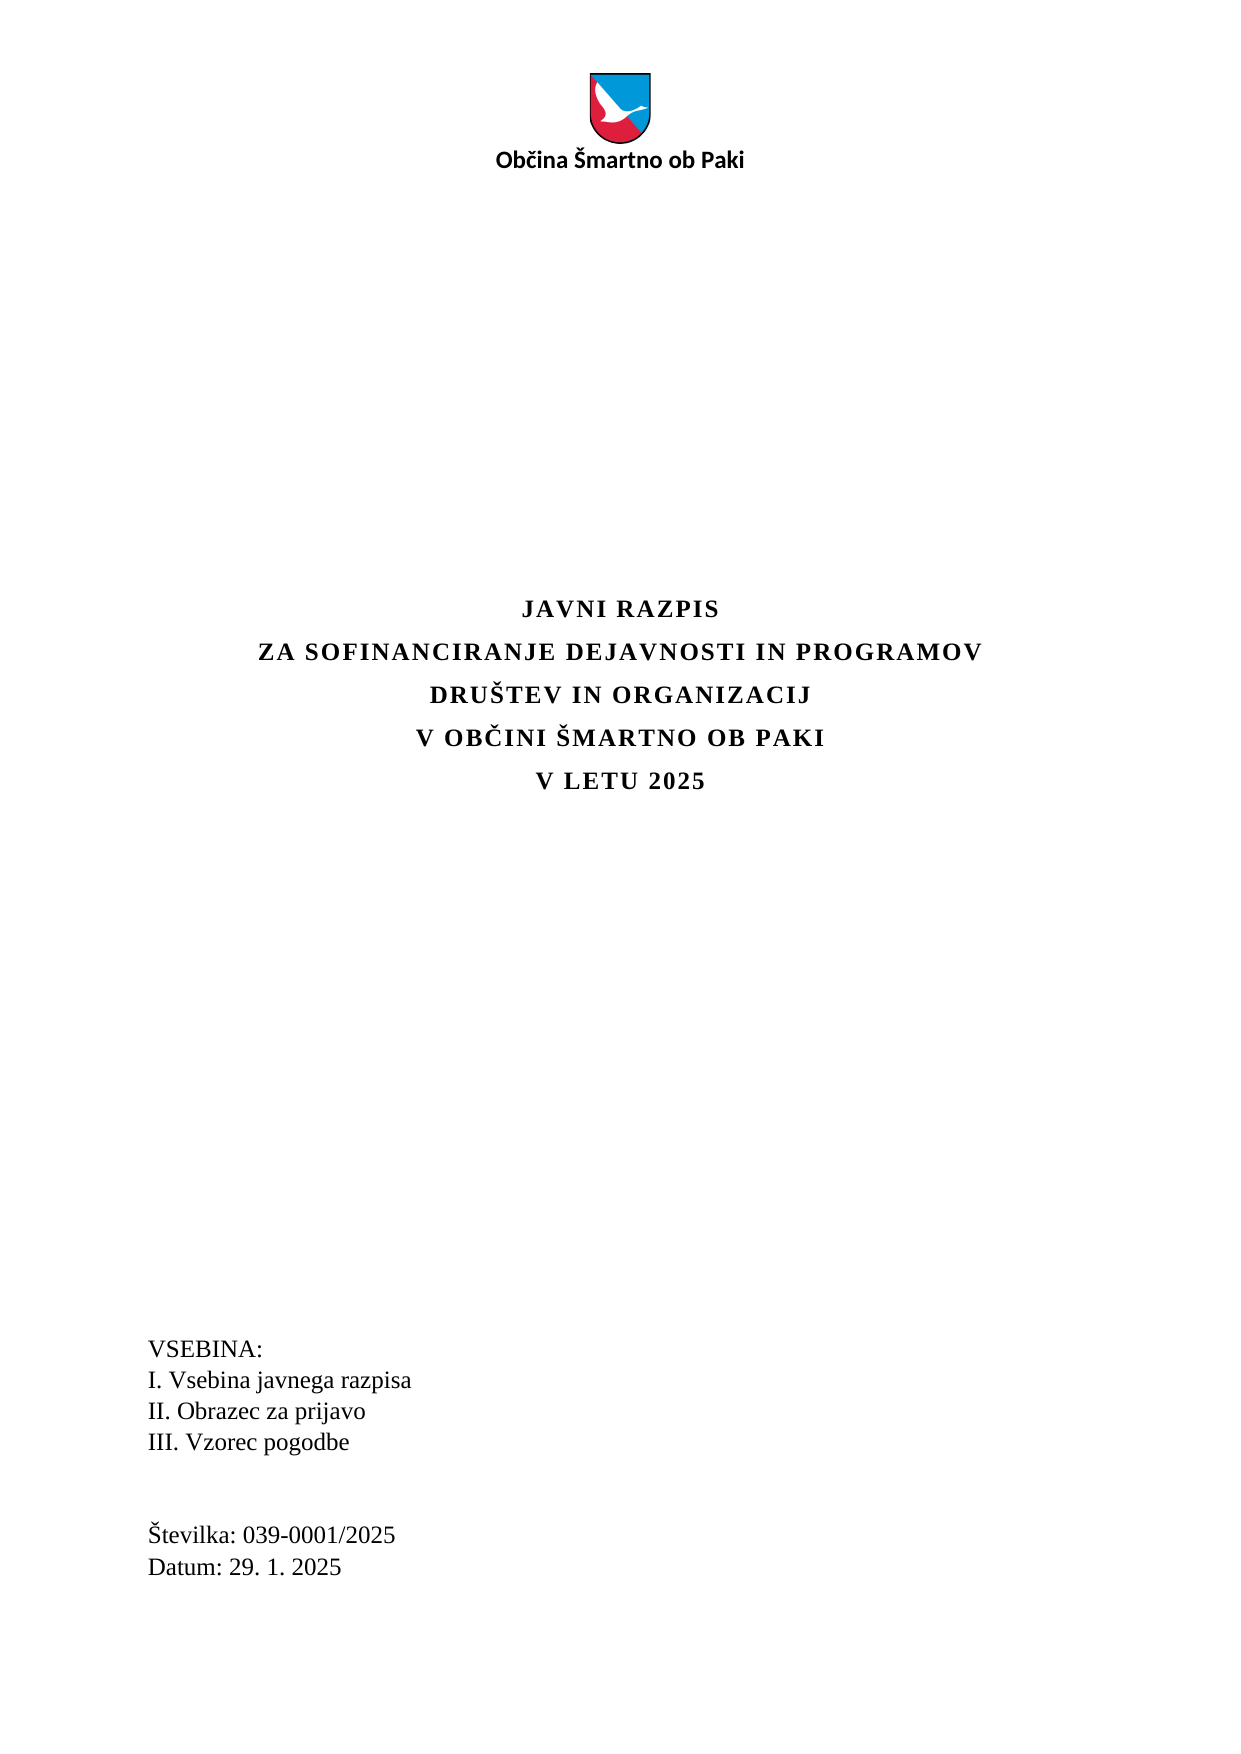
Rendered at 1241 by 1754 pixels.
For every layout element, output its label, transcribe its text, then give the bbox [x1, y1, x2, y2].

text DRUŠTEV IN ORGANIZACIJ [148, 680, 1093, 709]
text Datum: 29. 1. 2025 [148, 1552, 1093, 1580]
text Številka: 039-0001/2025 [148, 1521, 1093, 1549]
text III. Vzorec pogodbe [148, 1427, 1093, 1456]
text V LETU 2025 [148, 766, 1093, 795]
text V OBČINI ŠMARTNO OB PAKI [148, 723, 1093, 752]
picture [589, 73, 651, 144]
text II. Obrazec za prijavo [148, 1396, 1093, 1425]
text I. Vsebina javnega razpisa [148, 1365, 1093, 1394]
text ZA SOFINANCIRANJE DEJAVNOSTI IN PROGRAMOV [148, 637, 1093, 666]
text VSEBINA: [148, 1334, 1093, 1363]
text JAVNI RAZPIS [148, 594, 1093, 623]
